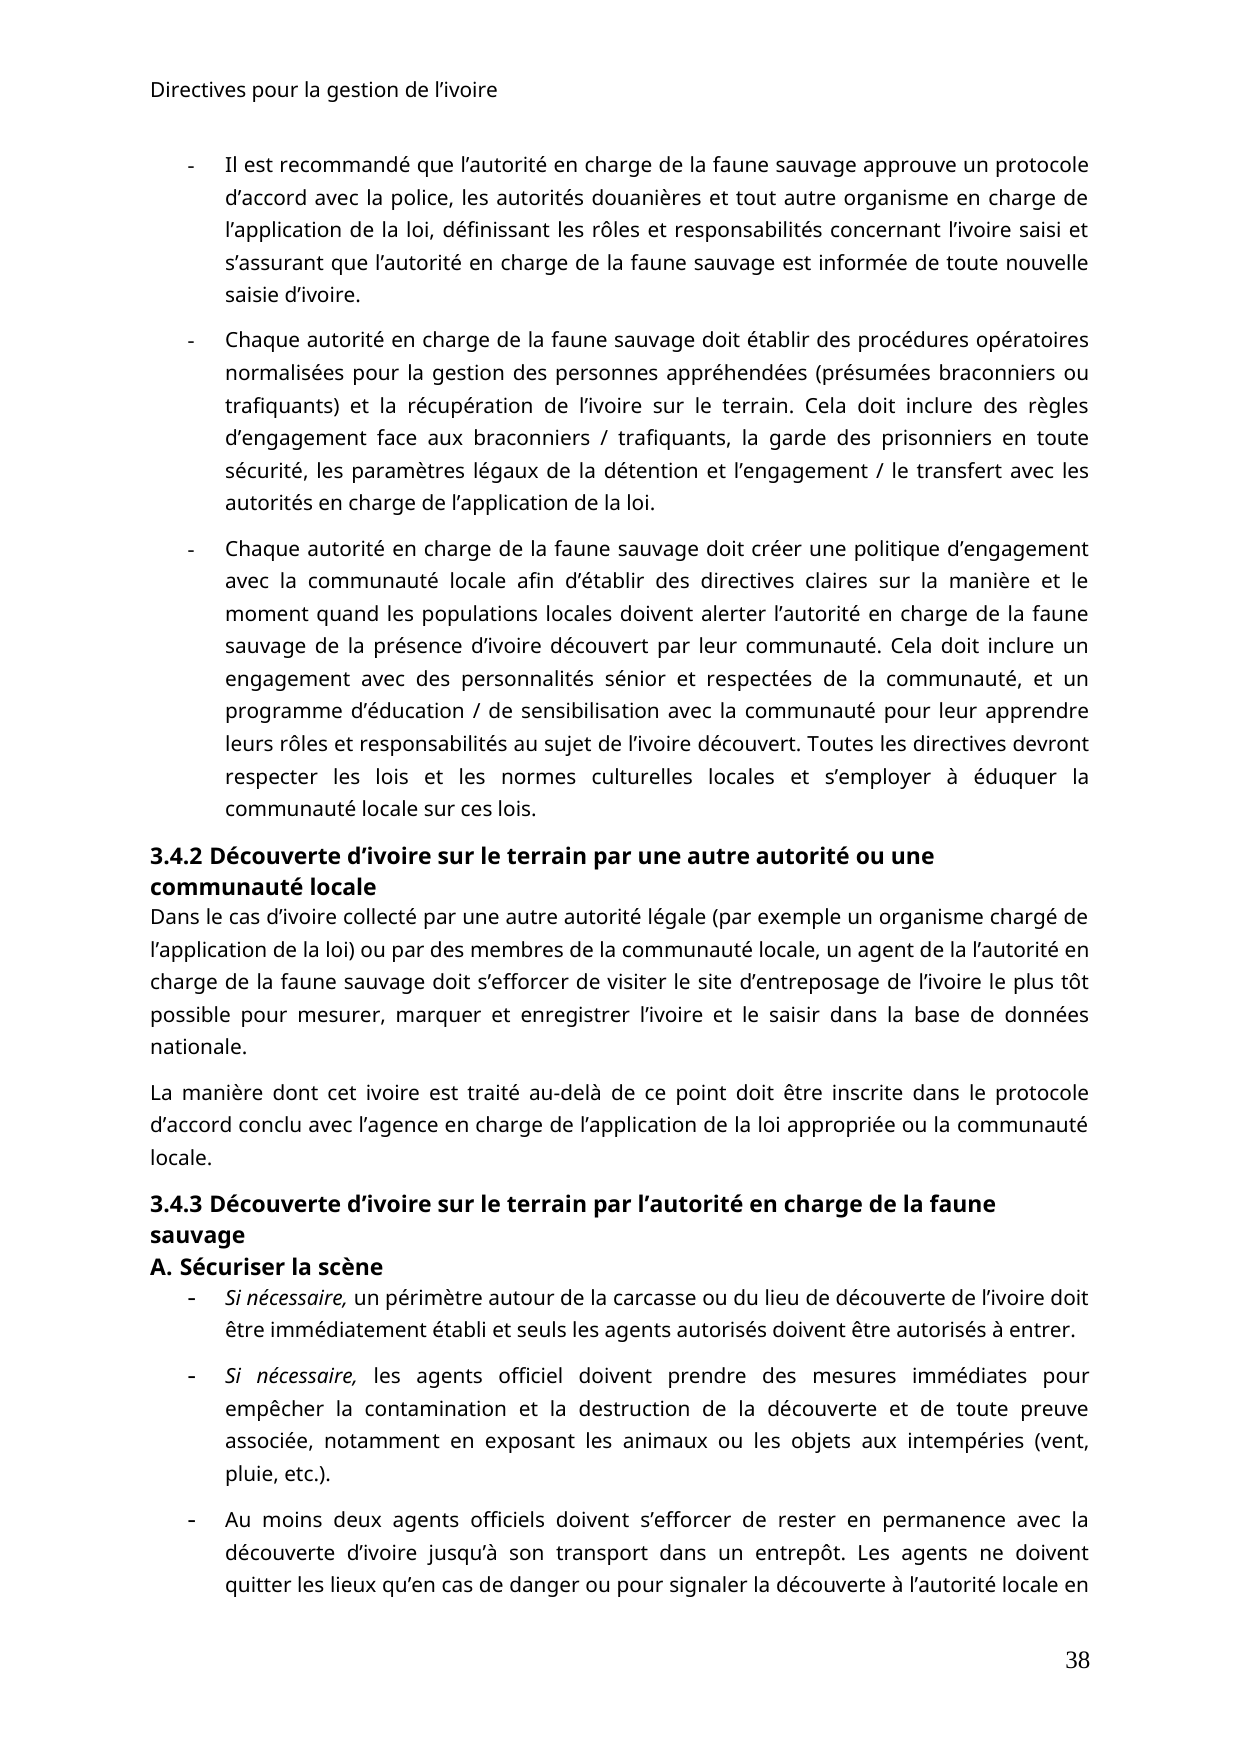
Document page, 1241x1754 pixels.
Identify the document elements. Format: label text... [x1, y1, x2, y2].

list Si nécessaire, un périmètre autour de la carcasse ou du lieu de découverte de l’ivoire doit être immédiatement établi et seuls les agents autorisés doivent être autorisés à entrer. [187, 1282, 1090, 1344]
text La manière dont cet ivoire est traité au-delà de ce point doit être inscrite dans le protocole d’accord conclu avec l’agence en charge de l’application de la loi appropriée ou la communauté locale. [150, 1078, 1090, 1171]
list Si nécessaire, les agents officiel doivent prendre des mesures immédiates pour empêcher la contamination et la destruction de la découverte et de toute preuve associée, notamment en exposant les animaux ou les objets aux intempéries (vent, pluie, etc.). [187, 1360, 1090, 1488]
text A. Sécuriser la scène [150, 1250, 1090, 1282]
text Dans le cas d’ivoire collecté par une autre autorité légale (par exemple un organisme chargé de l’application de la loi) ou par des membres de la communauté locale, un agent de la l’autorité en charge de la faune sauvage doit s’efforcer de visiter le site d’entreposage de l’ivoire le plus tôt possible pour mesurer, marquer et enregistrer l’ivoire et le saisir dans la base de données nationale. [150, 902, 1090, 1061]
list Il est recommandé que l’autorité en charge de la faune sauvage approuve un protocole d’accord avec la police, les autorités douanières et tout autre organisme en charge de l’application de la loi, définissant les rôles et responsabilités concernant l’ivoire saisi et s’assurant que l’autorité en charge de la faune sauvage est informée de toute nouvelle saisie d’ivoire. [187, 150, 1090, 309]
text 3.4.3 Découverte d’ivoire sur le terrain par l’autorité en charge de la faune sauvage [150, 1188, 1090, 1250]
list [187, 1504, 1090, 1599]
text 3.4.2 Découverte d’ivoire sur le terrain par une autre autorité ou une communauté locale [150, 839, 1090, 902]
list Chaque autorité en charge de la faune sauvage doit créer une politique d’engagement avec la communauté locale afin d’établir des directives claires sur la manière et le moment quand les populations locales doivent alerter l’autorité en charge de la faune sauvage de la présence d’ivoire découvert par leur communauté. Cela doit inclure un engagement avec des personnalités sénior et respectées de la communauté, et un programme d’éducation / de sensibilisation avec la communauté pour leur apprendre leurs rôles et responsabilités au sujet de l’ivoire découvert. Toutes les directives devront respecter les lois et les normes culturelles locales et s’employer à éduquer la communauté locale sur ces lois. [187, 534, 1090, 823]
list Chaque autorité en charge de la faune sauvage doit établir des procédures opératoires normalisées pour la gestion des personnes appréhendées (présumées braconniers ou trafiquants) et la récupération de l’ivoire sur le terrain. Cela doit inclure des règles d’engagement face aux braconniers / trafiquants, la garde des prisonniers en toute sécurité, les paramètres légaux de la détention et l’engagement / le transfert avec les autorités en charge de l’application de la loi. [187, 326, 1090, 517]
